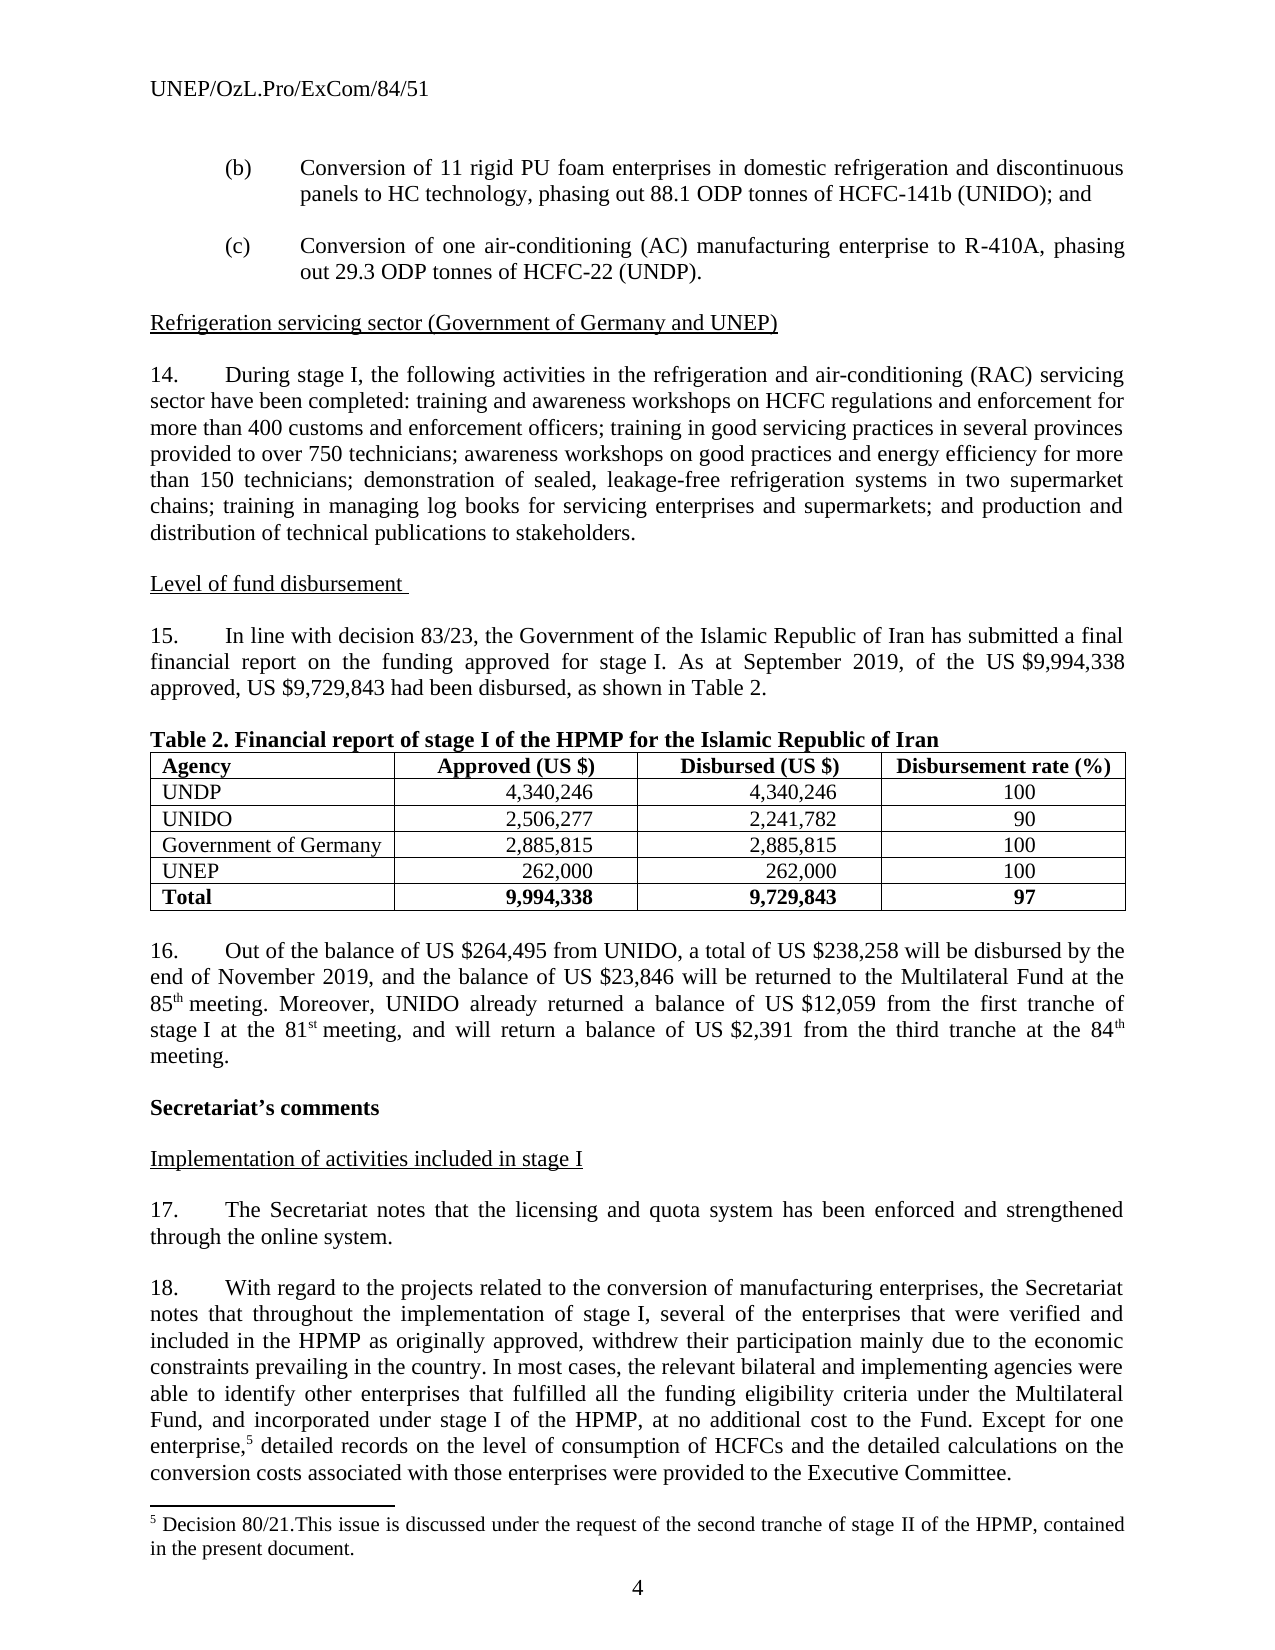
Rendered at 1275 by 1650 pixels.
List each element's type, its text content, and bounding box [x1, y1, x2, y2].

table_cell 4,340,246 [395, 779, 637, 804]
table_cell 97 [882, 884, 1125, 909]
table_header Disbursement rate (%) [882, 753, 1125, 778]
table_cell 2,885,815 [395, 832, 637, 857]
table_cell 262,000 [638, 858, 881, 883]
subtitle The Secretariat notes that the licensing and quota system has been enforced and strengthened through the online system. [150, 1196, 1125, 1249]
table_cell 2,241,782 [638, 806, 881, 831]
table_cell UNEP [151, 858, 394, 883]
text Table 2. Financial report of stage I of the HPMP for the Islamic Republic of Iran [150, 726, 1125, 752]
subtitle During stage I, the following activities in the refrigeration and air-conditioning (RAC) servicing sector have been completed: training and awareness workshops on HCFC regulations and enforcement for more than 400 customs and enforcement officers; training in good servicing practices in several provinces provided to over 750 technicians; awareness workshops on good practices and energy efficiency for more than 150 technicians; demonstration of sealed, leakage-free refrigeration systems in two supermarket chains; training in managing log books for servicing enterprises and supermarkets; and production and distribution of technical publications to stakeholders. [150, 361, 1125, 545]
subtitle Conversion of 11 rigid PU foam enterprises in domestic refrigeration and discontinuous panels to HC technology, phasing out 88.1 ODP tonnes of HCFC-141b (UNIDO); and [225, 154, 1125, 207]
table_cell Government of Germany [151, 832, 394, 857]
text Implementation of activities included in stage I [150, 1145, 1125, 1171]
table_cell 100 [882, 858, 1125, 883]
table_cell UNDP [151, 779, 394, 804]
subtitle Out of the balance of US $264,495 from UNIDO, a total of US $238,258 will be disbursed by the end of November 2019, and the balance of US $23,846 will be returned to the Multilateral Fund at the 85th meeting. Moreover, UNIDO already returned a balance of US $12,059 from the first tranche of stage I at the 81st meeting, and will return a balance of US $2,391 from the third tranche at the 84th meeting. [150, 937, 1125, 1069]
table_cell Total [151, 884, 394, 909]
table_cell 2,506,277 [395, 806, 637, 831]
table_cell 2,885,815 [638, 832, 881, 857]
table_header Agency [151, 753, 394, 778]
table_cell 100 [882, 779, 1125, 804]
subtitle With regard to the projects related to the conversion of manufacturing enterprises, the Secretariat notes that throughout the implementation of stage I, several of the enterprises that were verified and included in the HPMP as originally approved, withdrew their participation mainly due to the economic constraints prevailing in the country. In most cases, the relevant bilateral and implementing agencies were able to identify other enterprises that fulfilled all the funding eligibility criteria under the Multilateral Fund, and incorporated under stage I of the HPMP, at no additional cost to the Fund. Except for one enterprise, detailed records on the level of consumption of HCFCs and the detailed calculations on the conversion costs associated with those enterprises were provided to the Executive Committee. [150, 1274, 1125, 1485]
subtitle In line with decision 83/23, the Government of the Islamic Republic of Iran has submitted a final financial report on the funding approved for stage I. As at September 2019, of the US $9,994,338 approved, US $9,729,843 had been disbursed, as shown in Table 2. [150, 622, 1125, 701]
text Secretariat’s comments [150, 1094, 1125, 1120]
table_cell 90 [882, 806, 1125, 831]
table_cell 4,340,246 [638, 779, 881, 804]
text Level of fund disbursement [150, 570, 1125, 597]
subtitle Refrigeration servicing sector (Government of Germany and UNEP) [150, 309, 1125, 336]
subtitle Conversion of one air-conditioning (AC) manufacturing enterprise to R-410A, phasing out 29.3 ODP tonnes of HCFC-22 (UNDP). [225, 232, 1125, 284]
table_cell 262,000 [395, 858, 637, 883]
table_cell 9,729,843 [638, 884, 881, 909]
table_header Disbursed (US $) [638, 753, 881, 778]
table_cell 9,994,338 [395, 884, 637, 909]
table_header Approved (US $) [395, 753, 637, 778]
table_cell UNIDO [151, 806, 394, 831]
table_cell 100 [882, 832, 1125, 857]
